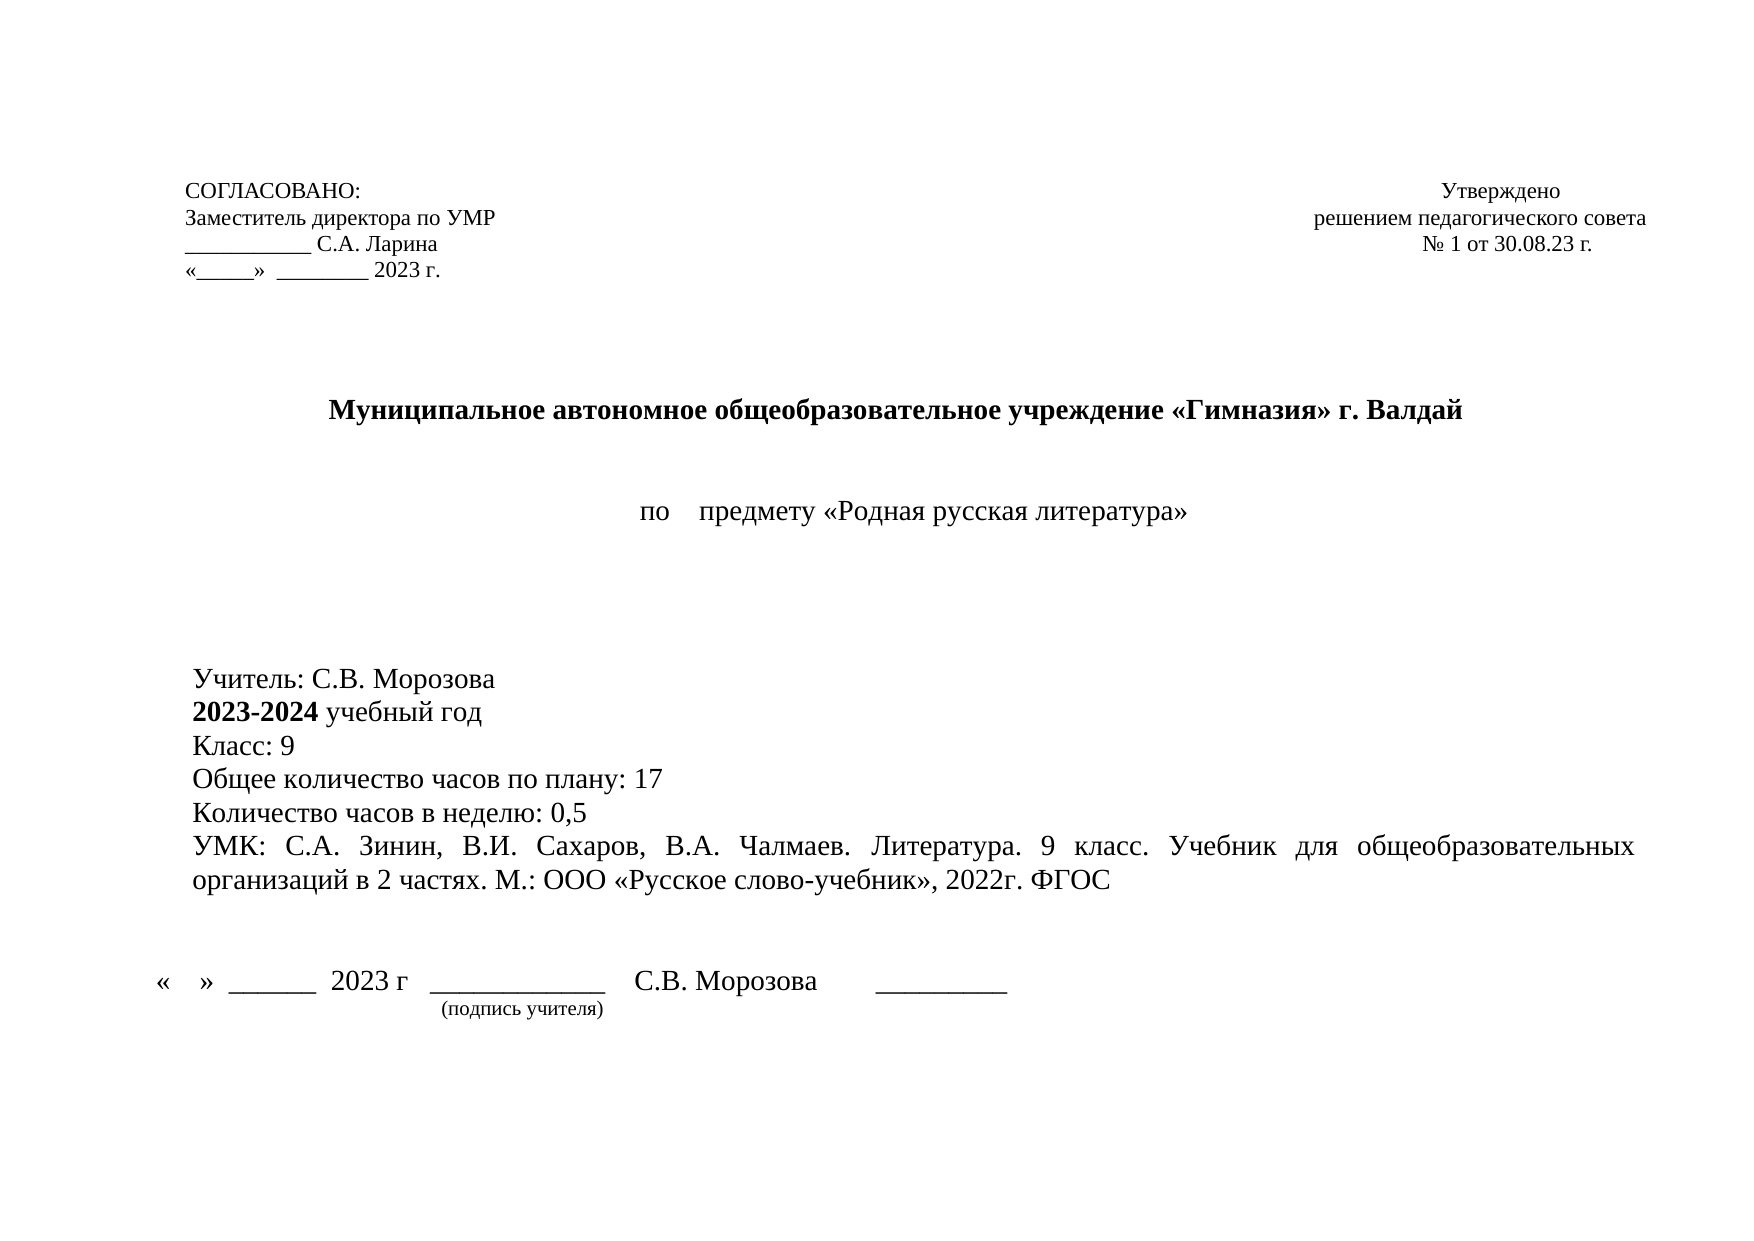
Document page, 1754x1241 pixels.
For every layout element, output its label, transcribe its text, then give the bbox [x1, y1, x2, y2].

text УМК: С.А. Зинин, В.И. Сахаров, В.А. Чалмаев. Литература. 9 класс. Учебник для общеобразовательных организаций в 2 частях. М.: ООО «Русское слово-учебник», 2022г. ФГОС [192, 828, 1636, 896]
text Количество часов в неделю: 0,5 [118, 795, 1636, 828]
text Учитель: С.В. Морозова [118, 661, 1636, 694]
text Общее количество часов по плану: 17 [118, 761, 1636, 795]
text Муниципальное автономное общеобразовательное учреждение «Гимназия» г. Валдай [156, 392, 1636, 426]
text 2023-2024 учебный год [118, 694, 1636, 728]
text по предмету «Родная русская литература» [118, 493, 1636, 527]
table_header СОГЛАСОВАНО: Заместитель директора по УМР ___________ С.А. Ларина «_____» ________ 2023 г. [174, 177, 672, 290]
text « » ______ 2023 г ____________ С.В. Морозова _________ [156, 963, 1636, 996]
text Класс: 9 [118, 728, 1636, 761]
table_header Утверждено решением педагогического совета № 1 от 30.08.23 г. [673, 177, 1699, 290]
text (подпись учителя) [118, 996, 1636, 1020]
